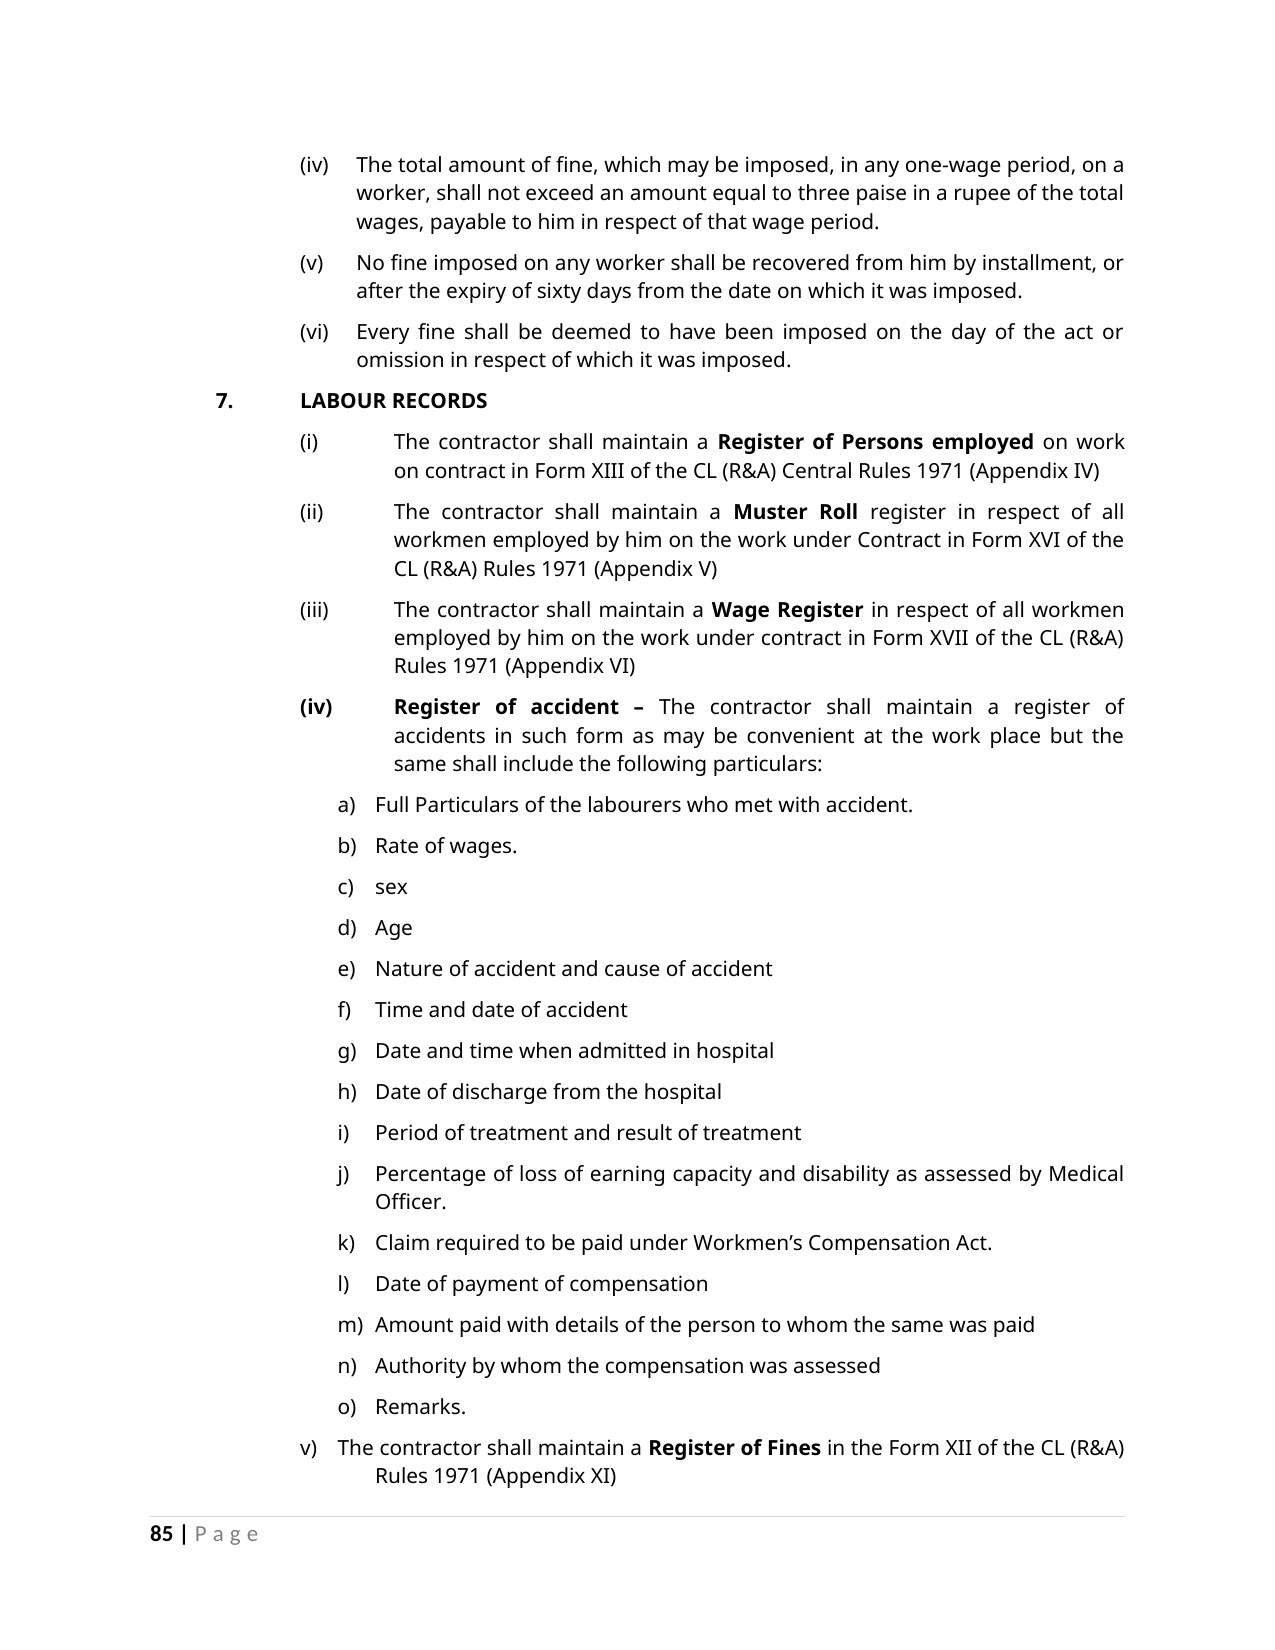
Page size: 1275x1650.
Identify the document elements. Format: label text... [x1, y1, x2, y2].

list The contractor shall maintain a Muster Roll register in respect of all workmen employed by him on the work under Contract in Form XVI of the CL (R&A) Rules 1971 (Appendix V) [300, 497, 1125, 582]
list Authority by whom the compensation was assessed [337, 1351, 1125, 1379]
list The total amount of fine, which may be imposed, in any one-wage period, on a worker, shall not exceed an amount equal to three paise in a rupee of the total wages, payable to him in respect of that wage period. [300, 150, 1125, 235]
list Full Particulars of the labourers who met with accident. [337, 790, 1125, 819]
list Date and time when admitted in hospital [337, 1036, 1125, 1064]
list Amount paid with details of the person to whom the same was paid [337, 1310, 1125, 1338]
list Rate of wages. [337, 831, 1125, 860]
list Period of treatment and result of treatment [337, 1118, 1125, 1146]
list Date of discharge from the hospital [337, 1077, 1125, 1105]
list Claim required to be paid under Workmen’s Compensation Act. [337, 1228, 1125, 1257]
list Nature of accident and cause of accident [337, 954, 1125, 982]
list Age [337, 913, 1125, 942]
list The contractor shall maintain a Register of Fines in the Form XII of the CL (R&A) Rules 1971 (Appendix XI) [300, 1433, 1125, 1490]
list Remarks. [337, 1392, 1125, 1420]
list sex [337, 872, 1125, 901]
list The contractor shall maintain a Register of Persons employed on work on contract in Form XIII of the CL (R&A) Central Rules 1971 (Appendix IV) [300, 427, 1125, 484]
list Date of payment of compensation [337, 1269, 1125, 1297]
list Register of accident – The contractor shall maintain a register of accidents in such form as may be convenient at the work place but the same shall include the following particulars: [300, 692, 1125, 778]
list Time and date of accident [337, 995, 1125, 1023]
list Every fine shall be deemed to have been imposed on the day of the act or omission in respect of which it was imposed. [300, 317, 1125, 374]
list Percentage of loss of earning capacity and disability as assessed by Medical Officer. [337, 1159, 1125, 1216]
list No fine imposed on any worker shall be recovered from him by installment, or after the expiry of sixty days from the date on which it was imposed. [300, 248, 1125, 305]
list LABOUR RECORDS [216, 387, 1125, 415]
list The contractor shall maintain a Wage Register in respect of all workmen employed by him on the work under contract in Form XVII of the CL (R&A) Rules 1971 (Appendix VI) [300, 595, 1125, 680]
